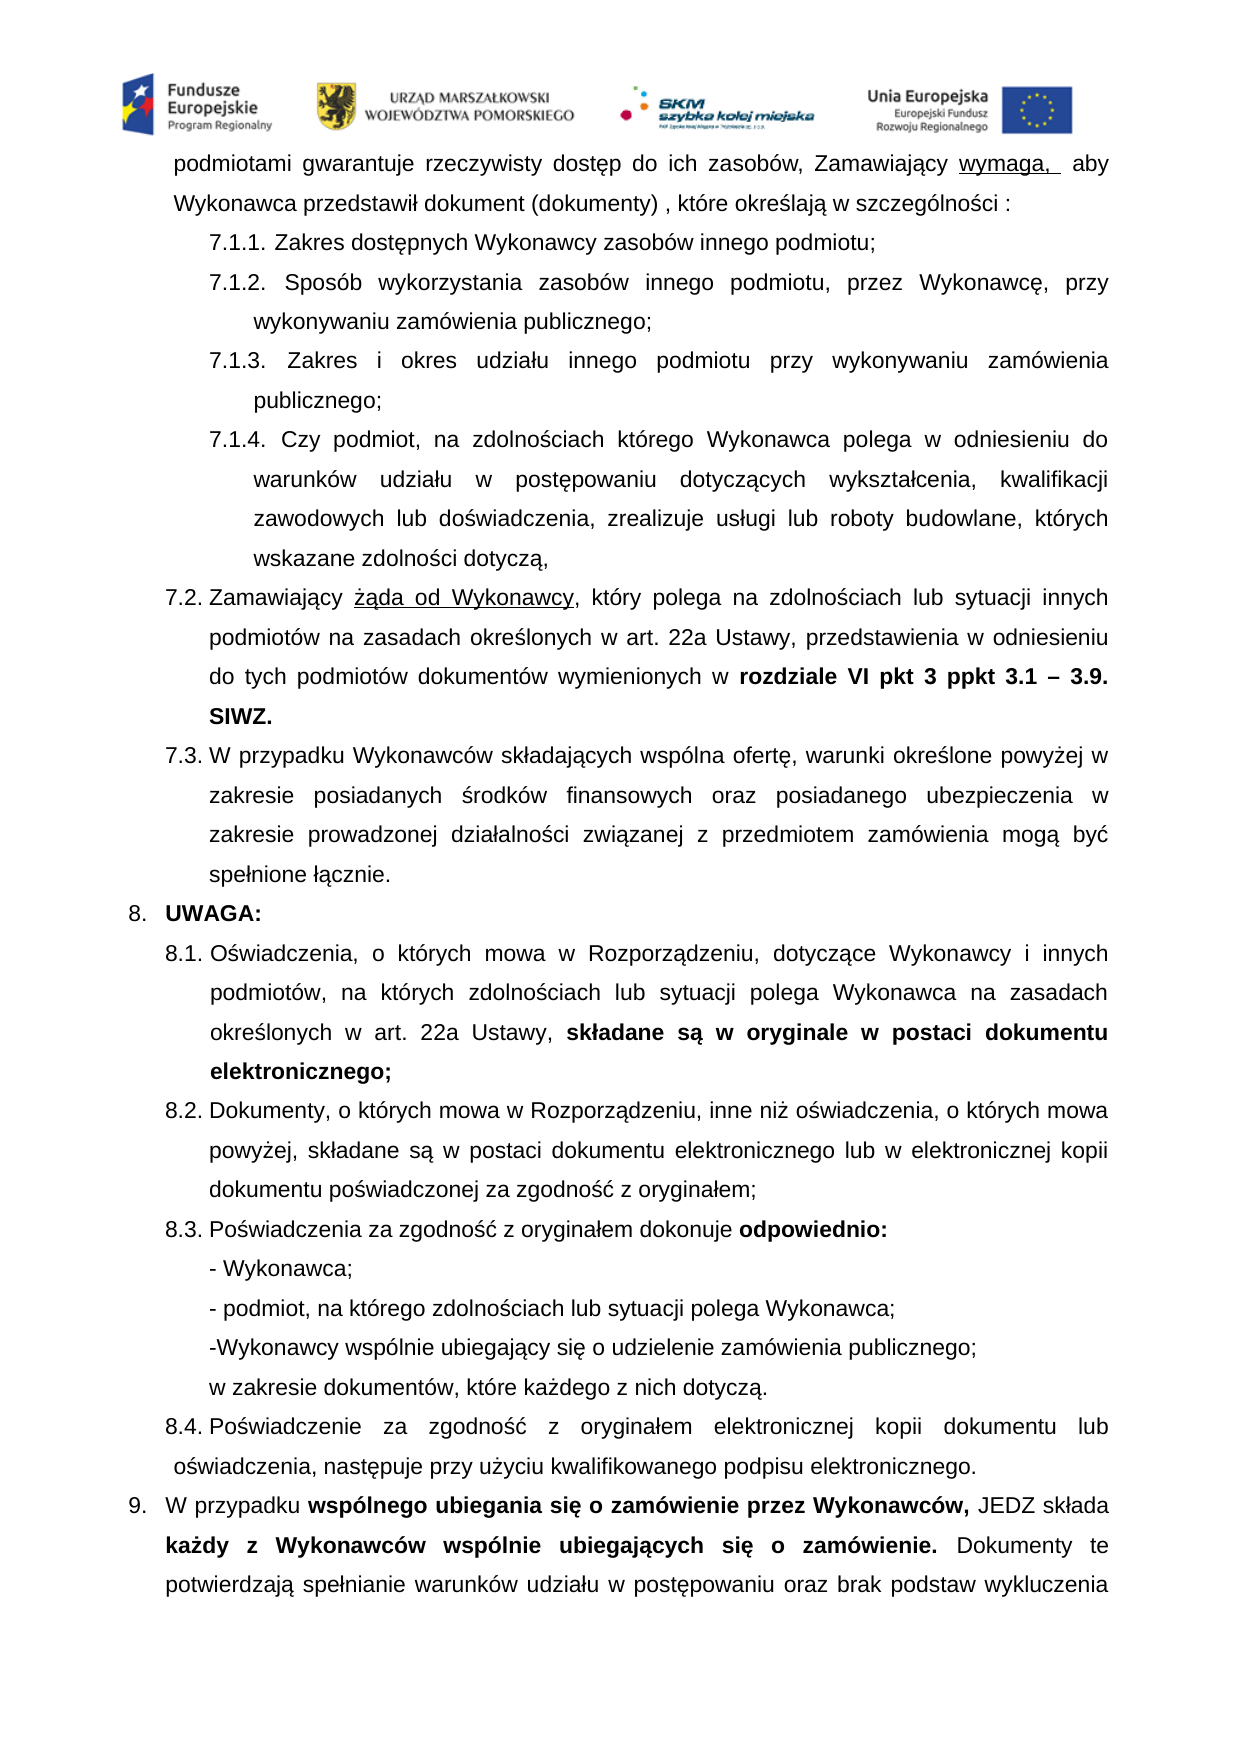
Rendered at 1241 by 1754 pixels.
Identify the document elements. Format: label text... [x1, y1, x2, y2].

picture [113, 73, 1087, 150]
list UWAGA: [128, 900, 1109, 926]
text - podmiot, na którego zdolnościach lub sytuacji polega Wykonawca; [209, 1295, 1109, 1321]
list Sposób wykorzystania zasobów innego podmiotu, przez Wykonawcę, przy wykonywaniu zamówienia publicznego; [209, 268, 1109, 334]
text -Wykonawcy wspólnie ubiegający się o udzielenie zamówienia publicznego; [209, 1334, 1109, 1361]
list W przypadku Wykonawców składających wspólna ofertę, warunki określone powyżej w zakresie posiadanych środków finansowych oraz posiadanego ubezpieczenia w zakresie prowadzonej działalności związanej z przedmiotem zamówienia mogą być spełnione łącznie. [165, 742, 1109, 887]
list Dokumenty, o których mowa w Rozporządzeniu, inne niż oświadczenia, o których mowa powyżej, składane są w postaci dokumentu elektronicznego lub w elektronicznej kopii dokumentu poświadczonej za zgodność z oryginałem; [165, 1097, 1109, 1203]
text - Wykonawca; [209, 1255, 1109, 1282]
list Zakres i okres udziału innego podmiotu przy wykonywaniu zamówienia publicznego; [209, 347, 1109, 413]
list Poświadczenie za zgodność z oryginałem elektronicznej kopii dokumentu lub oświadczenia, następuje przy użyciu kwalifikowanego podpisu elektronicznego. [165, 1413, 1109, 1479]
list Zakres dostępnych Wykonawcy zasobów innego podmiotu; [209, 229, 1109, 255]
list Poświadczenia za zgodność z oryginałem dokonuje odpowiednio: [165, 1216, 1109, 1242]
text w zakresie dokumentów, które każdego z nich dotyczą. [172, 1374, 1109, 1400]
list Oświadczenia, o których mowa w Rozporządzeniu, dotyczące Wykonawcy i innych podmiotów, na których zdolnościach lub sytuacji polega Wykonawca na zasadach określonych w art. 22a Ustawy, składane są w oryginale w postaci dokumentu elektronicznego; [165, 939, 1109, 1084]
list Czy podmiot, na zdolnościach którego Wykonawca polega w odniesieniu do warunków udziału w postępowaniu dotyczących wykształcenia, kwalifikacji zawodowych lub doświadczenia, zrealizuje usługi lub roboty budowlane, których wskazane zdolności dotyczą, [209, 426, 1109, 571]
list Zamawiający żąda od Wykonawcy, który polega na zdolnościach lub sytuacji innych podmiotów na zasadach określonych w art. 22a Ustawy, przedstawienia w odniesieniu do tych podmiotów dokumentów wymienionych w rozdziale VI pkt 3 ppkt 3.1 – 3.9. SIWZ. [165, 584, 1109, 729]
